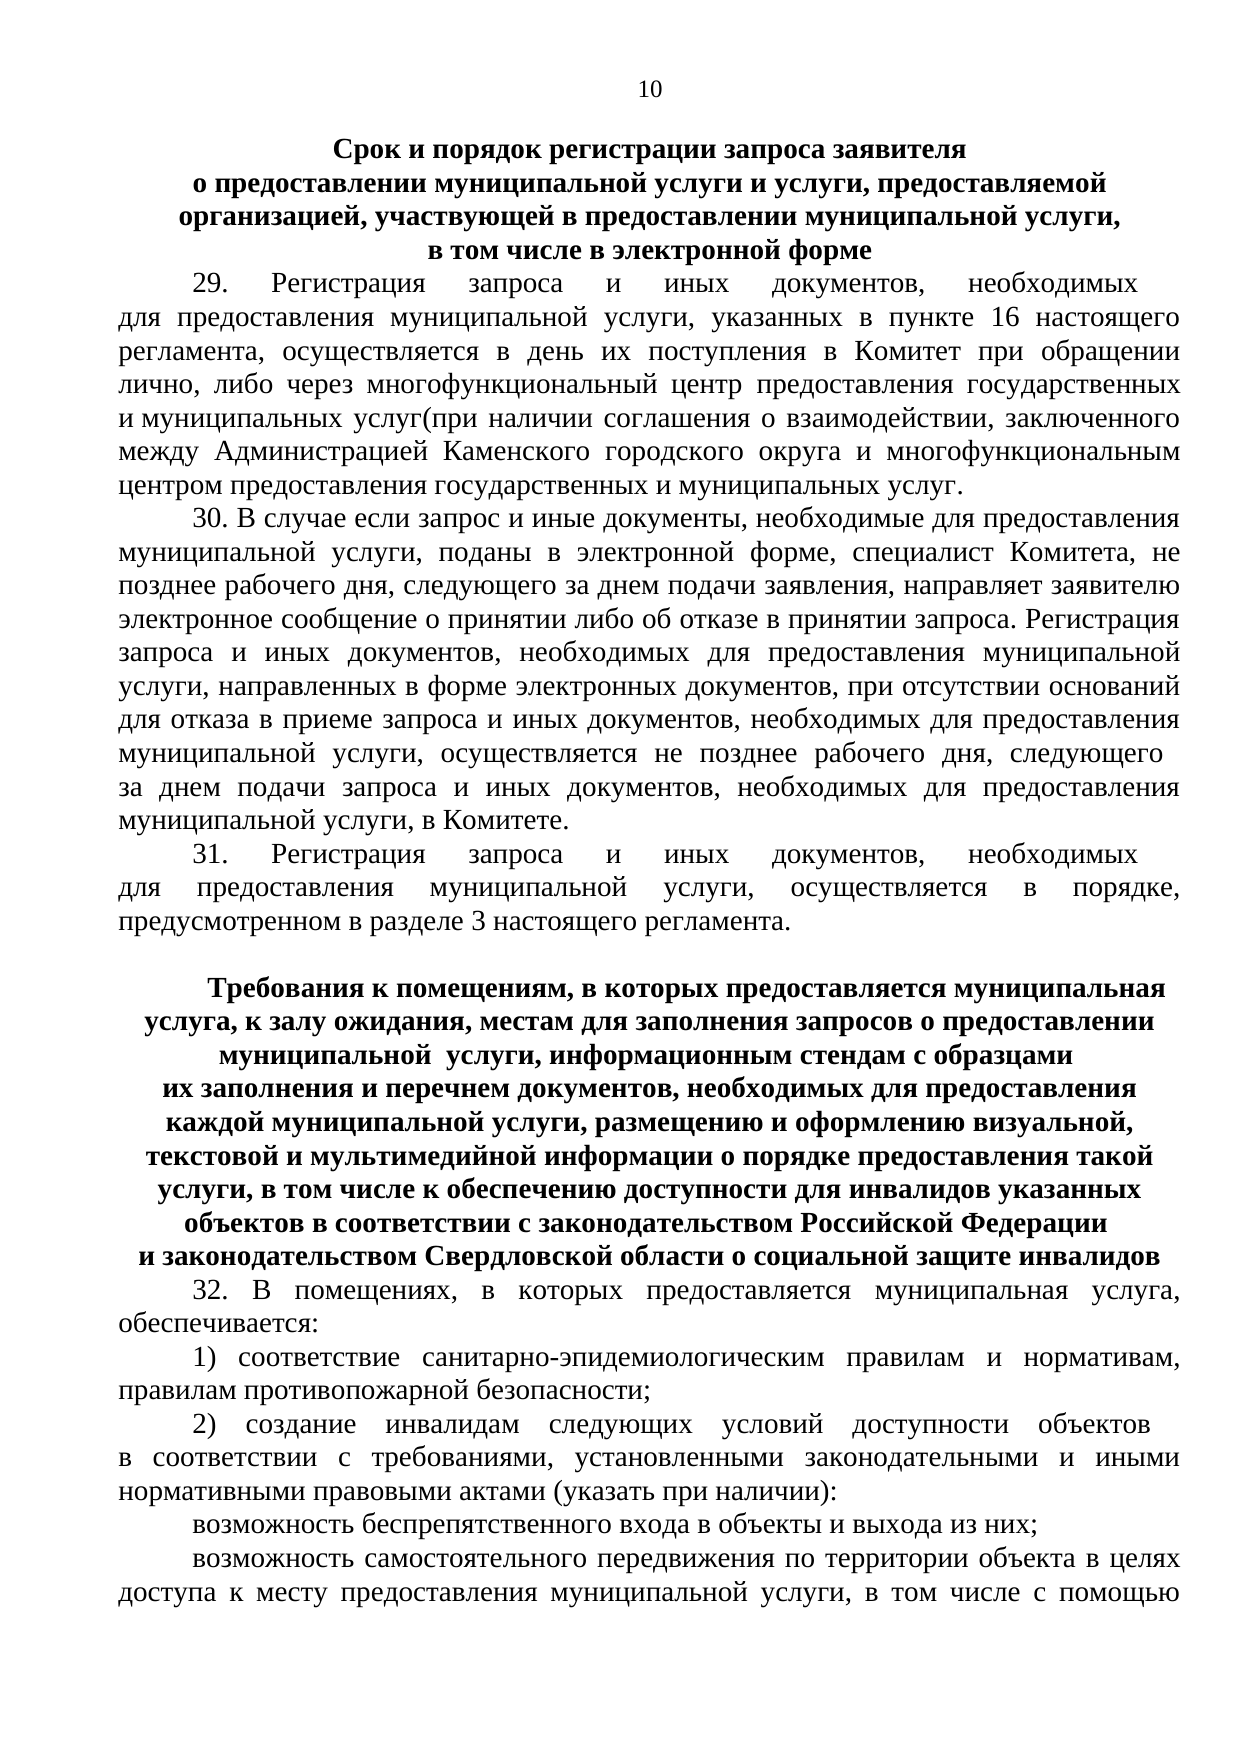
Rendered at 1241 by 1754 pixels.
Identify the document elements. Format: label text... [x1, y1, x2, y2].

text Срок и порядок регистрации запроса заявителя [118, 131, 1181, 165]
text 31. Регистрация запроса и иных документов, необходимых для предоставления муниципальной услуги, осуществляется в порядке, предусмотренном в разделе 3 настоящего регламента. [118, 836, 1181, 936]
text Требования к помещениям, в которых предоставляется муниципальная услуга, к залу ожидания, местам для заполнения запросов о предоставлении муниципальной услуги, информационным стендам с образцами их заполнения и перечнем документов, необходимых для предоставления каждой муниципальной услуги, размещению и оформлению визуальной, текстовой и мультимедийной информации о порядке предоставления такой услуги, в том числе к обеспечению доступности для инвалидов указанных объектов в соответствии с законодательством Российской Федерации и законодательством Свердловской области о социальной защите инвалидов [118, 970, 1181, 1272]
text 2) создание инвалидам следующих условий доступности объектов в соответствии с требованиями, установленными законодательными и иными нормативными правовыми актами (указать при наличии): [118, 1406, 1181, 1507]
text 1) соответствие санитарно-эпидемиологическим правилам и нормативам, правилам противопожарной безопасности; [118, 1339, 1181, 1406]
text 30. В случае если запрос и иные документы, необходимые для предоставления муниципальной услуги, поданы в электронной форме, специалист Комитета, не позднее рабочего дня, следующего за днем подачи заявления, направляет заявителю электронное сообщение о принятии либо об отказе в принятии запроса. Регистрация запроса и иных документов, необходимых для предоставления муниципальной услуги, направленных в форме электронных документов, при отсутствии оснований для отказа в приеме запроса и иных документов, необходимых для предоставления муниципальной услуги, осуществляется не позднее рабочего дня, следующего за днем подачи запроса и иных документов, необходимых для предоставления муниципальной услуги, в Комитете. [118, 500, 1181, 836]
text 29. Регистрация запроса и иных документов, необходимых для предоставления муниципальной услуги, указанных в пункте 16 настоящего регламента, осуществляется в день их поступления в Комитет при обращении лично, либо через многофункциональный центр предоставления государственных и муниципальных услуг(при наличии соглашения о взаимодействии, заключенного между Администрацией Каменского городского округа и многофункциональным центром предоставления государственных и муниципальных услуг. [118, 266, 1181, 500]
text в том числе в электронной форме [118, 232, 1181, 266]
text возможность беспрепятственного входа в объекты и выхода из них; [118, 1507, 1181, 1540]
text о предоставлении муниципальной услуги и услуги, предоставляемой организацией, участвующей в предоставлении муниципальной услуги, [118, 165, 1181, 232]
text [118, 1540, 1181, 1607]
text 32. В помещениях, в которых предоставляется муниципальная услуга, обеспечивается: [118, 1272, 1181, 1339]
